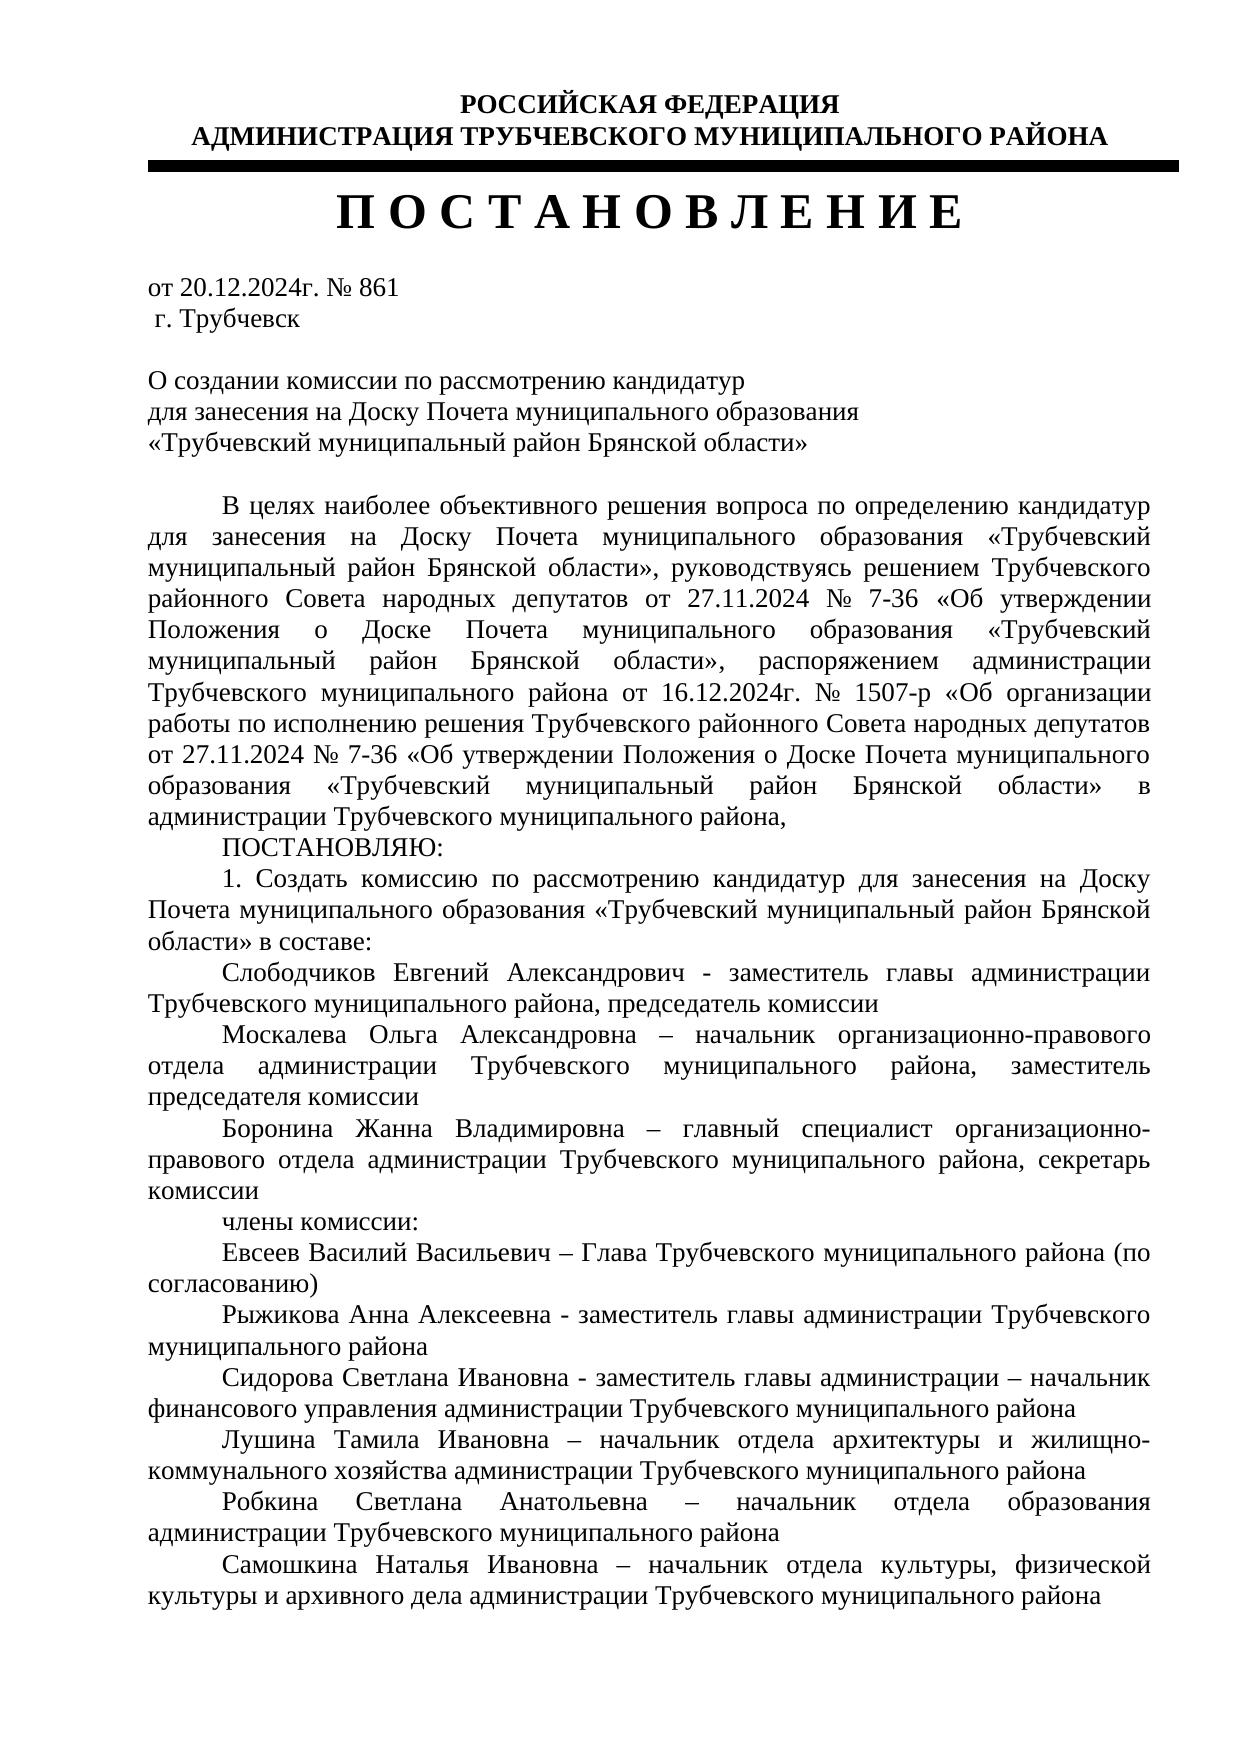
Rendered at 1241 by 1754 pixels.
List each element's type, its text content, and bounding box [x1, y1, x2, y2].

text Москалева Ольга Александровна – начальник организационно-правового отдела администрации Трубчевского муниципального района, заместитель председателя комиссии [148, 1018, 1152, 1112]
text 1. Создать комиссию по рассмотрению кандидатур для занесения на Доску Почета муниципального образования «Трубчевский муниципальный район Брянской области» в составе: [148, 862, 1152, 956]
text Евсеев Василий Васильевич – Глава Трубчевского муниципального района (по согласованию) [148, 1236, 1152, 1298]
text П О С Т А Н О В Л Е Н И Е [148, 182, 1152, 239]
text члены комиссии: [148, 1205, 1152, 1236]
text Слободчиков Евгений Александрович - заместитель главы администрации Трубчевского муниципального района, председатель комиссии [148, 956, 1152, 1018]
text для занесения на Доску Почета муниципального образования [148, 395, 1152, 426]
text РОССИЙСКАЯ ФЕДЕРАЦИЯ [148, 89, 1152, 120]
text Сидорова Светлана Ивановна - заместитель главы администрации – начальник финансового управления администрации Трубчевского муниципального района [148, 1361, 1152, 1423]
text В целях наиболее объективного решения вопроса по определению кандидатур для занесения на Доску Почета муниципального образования «Трубчевский муниципальный район Брянской области», руководствуясь решением Трубчевского районного Совета народных депутатов от 27.11.2024 № 7-36 «Об утверждении Положения о Доске Почета муниципального образования «Трубчевский муниципальный район Брянской области», распоряжением администрации Трубчевского муниципального района от 16.12.2024г. № 1507-р «Об организации работы по исполнению решения Трубчевского районного Совета народных депутатов от 27.11.2024 № 7-36 «Об утверждении Положения о Доске Почета муниципального образования «Трубчевский муниципальный район Брянской области» в администрации Трубчевского муниципального района, [148, 489, 1152, 831]
text Самошкина Наталья Ивановна – начальник отдела культуры, физической культуры и архивного дела администрации Трубчевского муниципального района [148, 1548, 1152, 1610]
text «Трубчевский муниципальный район Брянской области» [148, 426, 1152, 458]
text от 20.12.2024г. № 861 [148, 271, 1152, 302]
text АДМИНИСТРАЦИЯ ТРУБЧЕВСКОГО МУНИЦИПАЛЬНОГО РАЙОНА [148, 120, 1152, 151]
text Боронина Жанна Владимировна – главный специалист организационно-правового отдела администрации Трубчевского муниципального района, секретарь комиссии [148, 1112, 1152, 1205]
text Робкина Светлана Анатольевна – начальник отдела образования администрации Трубчевского муниципального района [148, 1485, 1152, 1548]
text Рыжикова Анна Алексеевна - заместитель главы администрации Трубчевского муниципального района [148, 1298, 1152, 1361]
text О создании комиссии по рассмотрению кандидатур [148, 364, 1152, 395]
text Лушина Тамила Ивановна – начальник отдела архитектуры и жилищно-коммунального хозяйства администрации Трубчевского муниципального района [148, 1423, 1152, 1485]
text г. Трубчевск [148, 302, 1152, 333]
text ПОСТАНОВЛЯЮ: [148, 831, 1152, 862]
